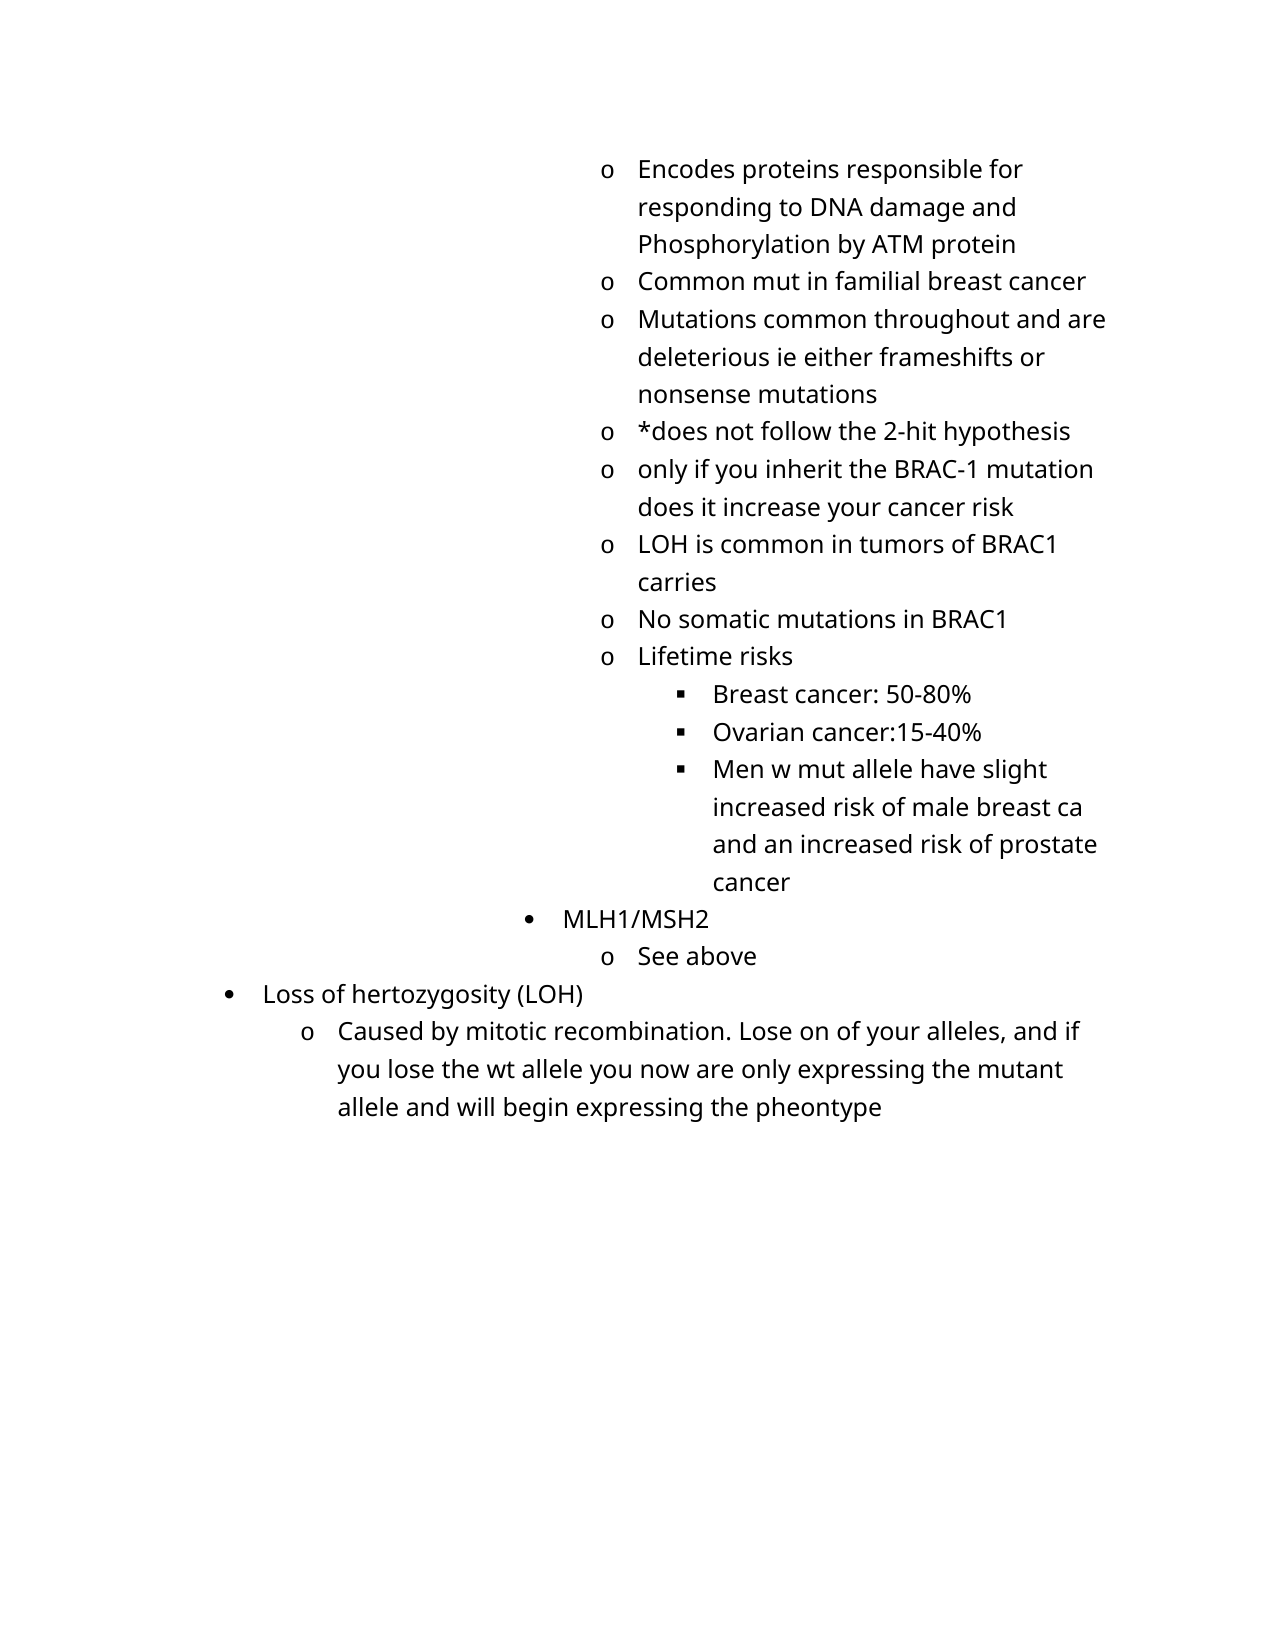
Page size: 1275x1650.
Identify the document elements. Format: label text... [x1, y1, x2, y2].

text See above [600, 937, 1125, 975]
text Men w mut allele have slight increased risk of male breast ca and an increased risk of prostate cancer [675, 750, 1125, 900]
text Caused by mitotic recombination. Lose on of your alleles, and if you lose the wt allele you now are only expressing the mutant allele and will begin expressing the pheontype [300, 1012, 1125, 1125]
text Mutations common throughout and are deleterious ie either frameshifts or nonsense mutations [600, 300, 1125, 412]
text Common mut in familial breast cancer [600, 262, 1125, 300]
text Loss of hertozygosity (LOH) [225, 975, 1125, 1012]
text No somatic mutations in BRAC1 [600, 600, 1125, 637]
text LOH is common in tumors of BRAC1 carries [600, 525, 1125, 600]
text Breast cancer: 50-80% [675, 675, 1125, 712]
text MLH1/MSH2 [525, 900, 1125, 937]
text Lifetime risks [600, 637, 1125, 675]
text only if you inherit the BRAC-1 mutation does it increase your cancer risk [600, 450, 1125, 525]
text Encodes proteins responsible for responding to DNA damage and Phosphorylation by ATM protein [600, 150, 1125, 262]
text *does not follow the 2-hit hypothesis [600, 412, 1125, 450]
text Ovarian cancer:15-40% [675, 712, 1125, 750]
